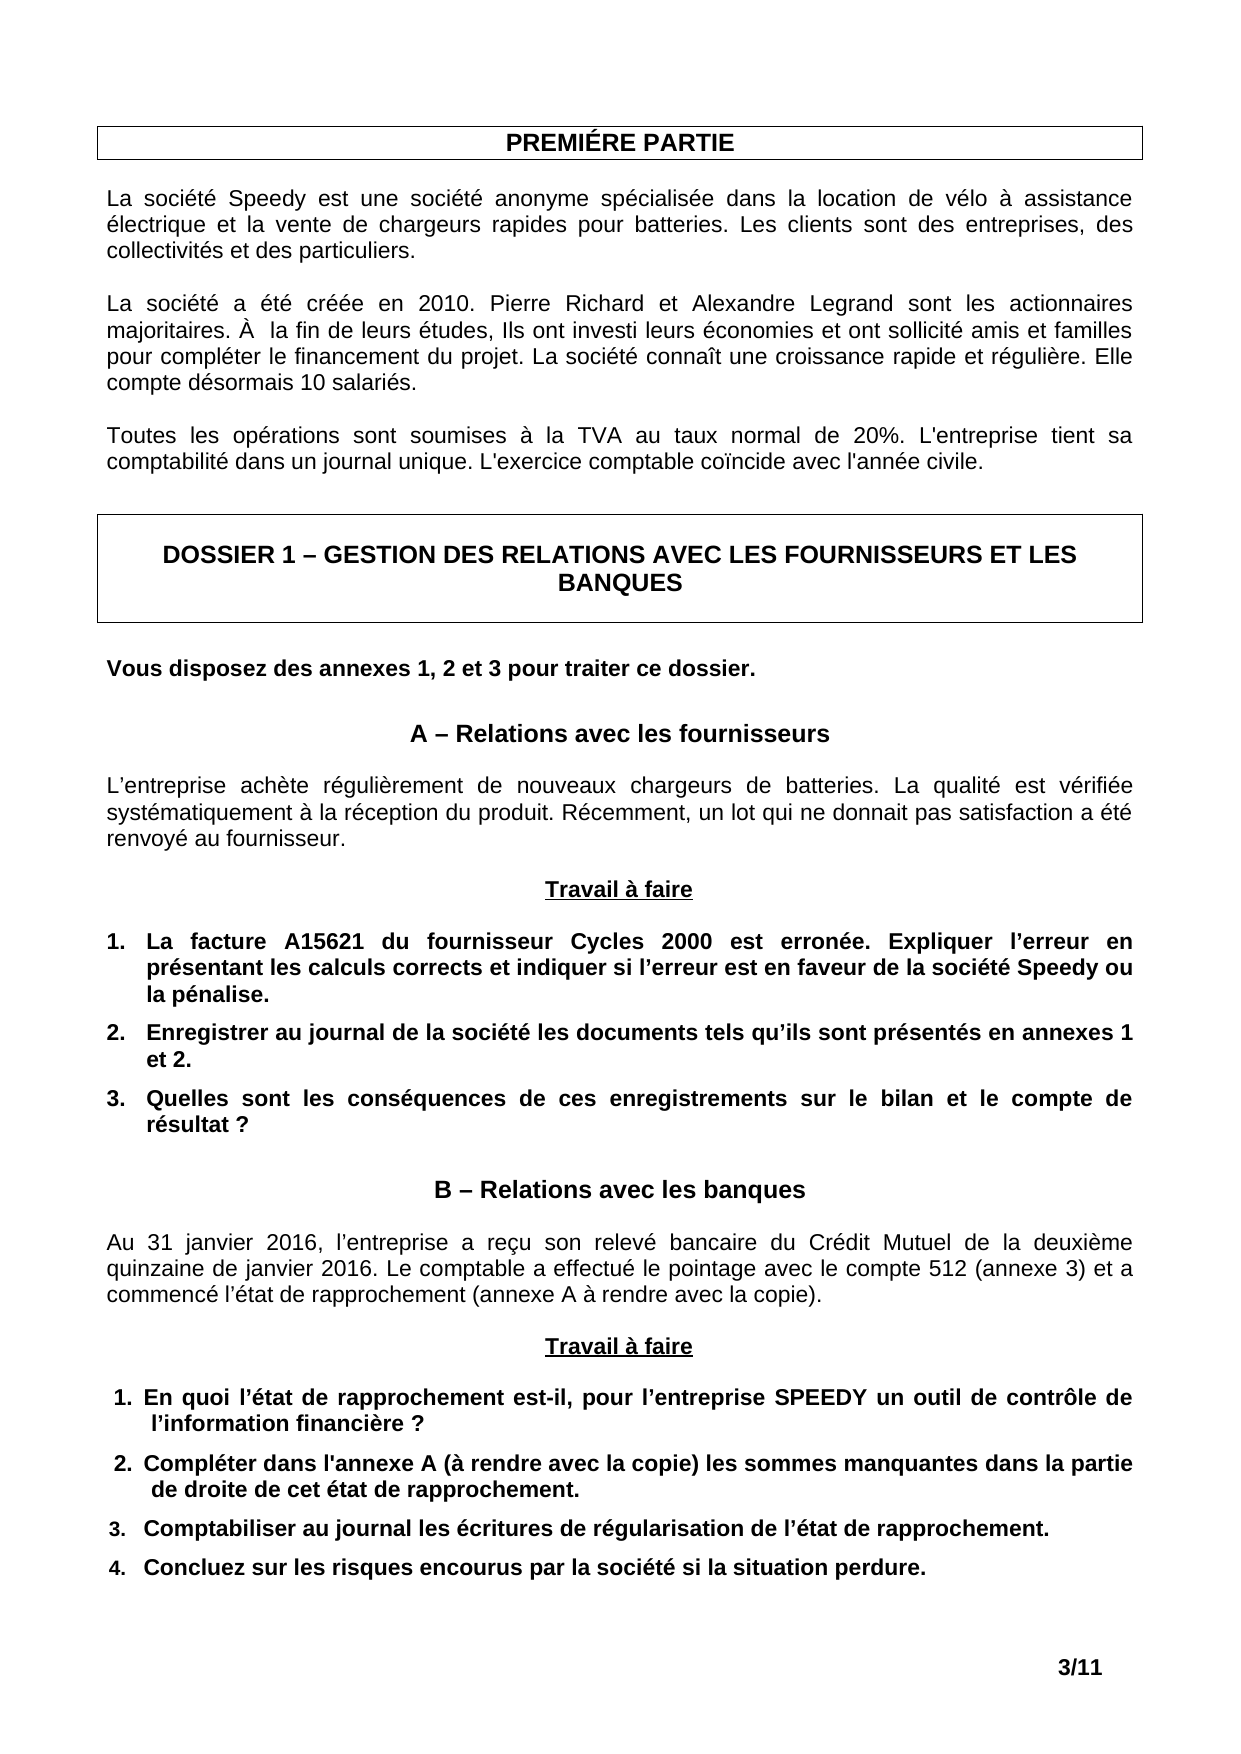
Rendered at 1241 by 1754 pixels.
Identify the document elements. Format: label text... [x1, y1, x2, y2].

text Au 31 janvier 2016, l’entreprise a reçu son relevé bancaire du Crédit Mutuel de la deuxième quinzaine de janvier 2016. Le comptable a effectué le pointage avec le compte 512 (annexe 3) et a commencé l’état de rapprochement (annexe A à rendre avec la copie). [106, 1228, 1134, 1308]
text La société a été créée en 2010. Pierre Richard et Alexandre Legrand sont les actionnaires majoritaires. À la fin de leurs études, Ils ont investi leurs économies et ont sollicité amis et familles pour compléter le financement du projet. La société connaît une croissance rapide et régulière. Elle compte désormais 10 salariés. [106, 290, 1134, 396]
subtitle B – Relations avec les banques [106, 1175, 1134, 1203]
list Concluez sur les risques encourus par la société si la situation perdure. [109, 1554, 1134, 1580]
list La facture A15621 du fournisseur Cycles 2000 est erronée. Expliquer l’erreur en présentant les calculs corrects et indiquer si l’erreur est en faveur de la société Speedy ou la pénalise. [106, 928, 1134, 1007]
subtitle Travail à faire [106, 1333, 1131, 1359]
text La société Speedy est une société anonyme spécialisée dans la location de vélo à assistance électrique et la vente de chargeurs rapides pour batteries. Les clients sont des entreprises, des collectivités et des particuliers. [106, 185, 1134, 264]
list En quoi l’état de rapprochement est-il, pour l’entreprise SPEEDY un outil de contrôle de l’information financière ? [113, 1384, 1134, 1437]
subtitle Travail à faire [106, 876, 1131, 903]
list Quelles sont les conséquences de ces enregistrements sur le bilan et le compte de résultat ? [106, 1084, 1134, 1137]
list Compléter dans l'annexe A (à rendre avec la copie) les sommes manquantes dans la partie de droite de cet état de rapprochement. [113, 1450, 1134, 1502]
text Vous disposez des annexes 1, 2 et 3 pour traiter ce dossier. [106, 655, 1134, 681]
subtitle DOSSIER 1 – GESTION DES RELATIONS AVEC LES FOURNISSEURS ET LES BANQUES [98, 515, 1142, 622]
subtitle A – Relations avec les fournisseurs [106, 719, 1134, 747]
text L’entreprise achète régulièrement de nouveaux chargeurs de batteries. La qualité est vérifiée systématiquement à la réception du produit. Récemment, un lot qui ne donnait pas satisfaction a été renvoyé au fournisseur. [106, 772, 1134, 851]
text PREMIÉRE PARTIE [98, 127, 1142, 159]
list Comptabiliser au journal les écritures de régularisation de l’état de rapprochement. [109, 1515, 1134, 1541]
text Toutes les opérations sont soumises à la TVA au taux normal de 20%. L'entreprise tient sa comptabilité dans un journal unique. L'exercice comptable coïncide avec l'année civile. [106, 422, 1134, 475]
list Enregistrer au journal de la société les documents tels qu’ils sont présentés en annexes 1 et 2. [106, 1019, 1134, 1072]
